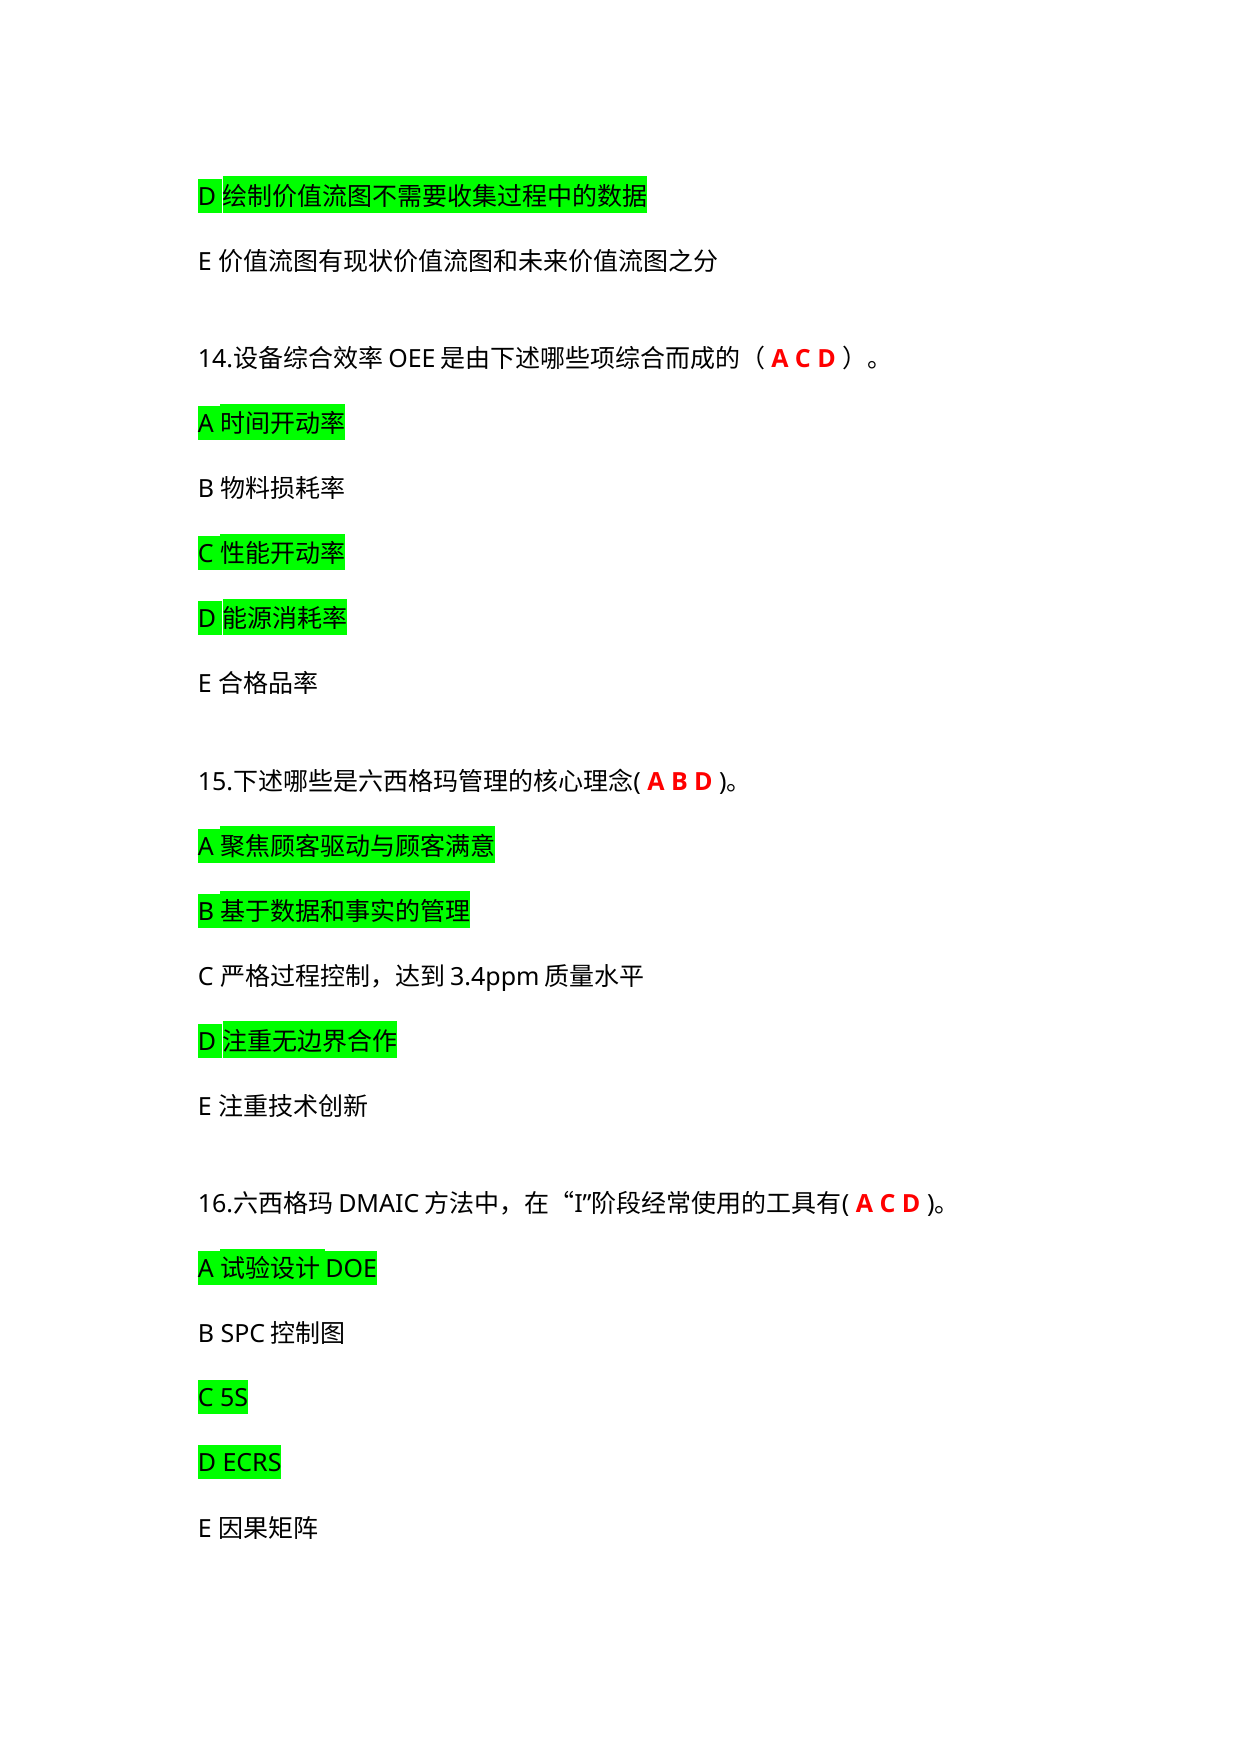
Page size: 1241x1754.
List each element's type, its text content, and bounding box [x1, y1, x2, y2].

text D 注重无边界合作 [148, 1007, 1122, 1072]
text 16.六西格玛DMAIC方法中，在“I”阶段经常使用的工具有( A C D )。 [148, 1169, 1122, 1234]
text E 合格品率 [148, 649, 1122, 714]
text B SPC控制图 [148, 1299, 1122, 1364]
text C 5S [148, 1364, 1122, 1429]
text D 绘制价值流图不需要收集过程中的数据 [148, 162, 1122, 227]
text D ECRS [148, 1429, 1122, 1494]
text B 物料损耗率 [148, 454, 1122, 519]
text D 能源消耗率 [148, 584, 1122, 649]
text B 基于数据和事实的管理 [148, 877, 1122, 942]
text E 注重技术创新 [148, 1072, 1122, 1137]
text C 严格过程控制，达到3.4ppm质量水平 [148, 942, 1122, 1007]
text 14.设备综合效率OEE是由下述哪些项综合而成的（ A C D ）。 [148, 324, 1122, 389]
text C 性能开动率 [148, 519, 1122, 584]
text A 试验设计DOE [148, 1234, 1122, 1299]
text E 因果矩阵 [148, 1494, 1122, 1559]
text A 时间开动率 [148, 389, 1122, 454]
text 15.下述哪些是六西格玛管理的核心理念( A B D )。 [148, 747, 1122, 812]
text E 价值流图有现状价值流图和未来价值流图之分 [148, 227, 1122, 292]
text A 聚焦顾客驱动与顾客满意 [148, 812, 1122, 877]
